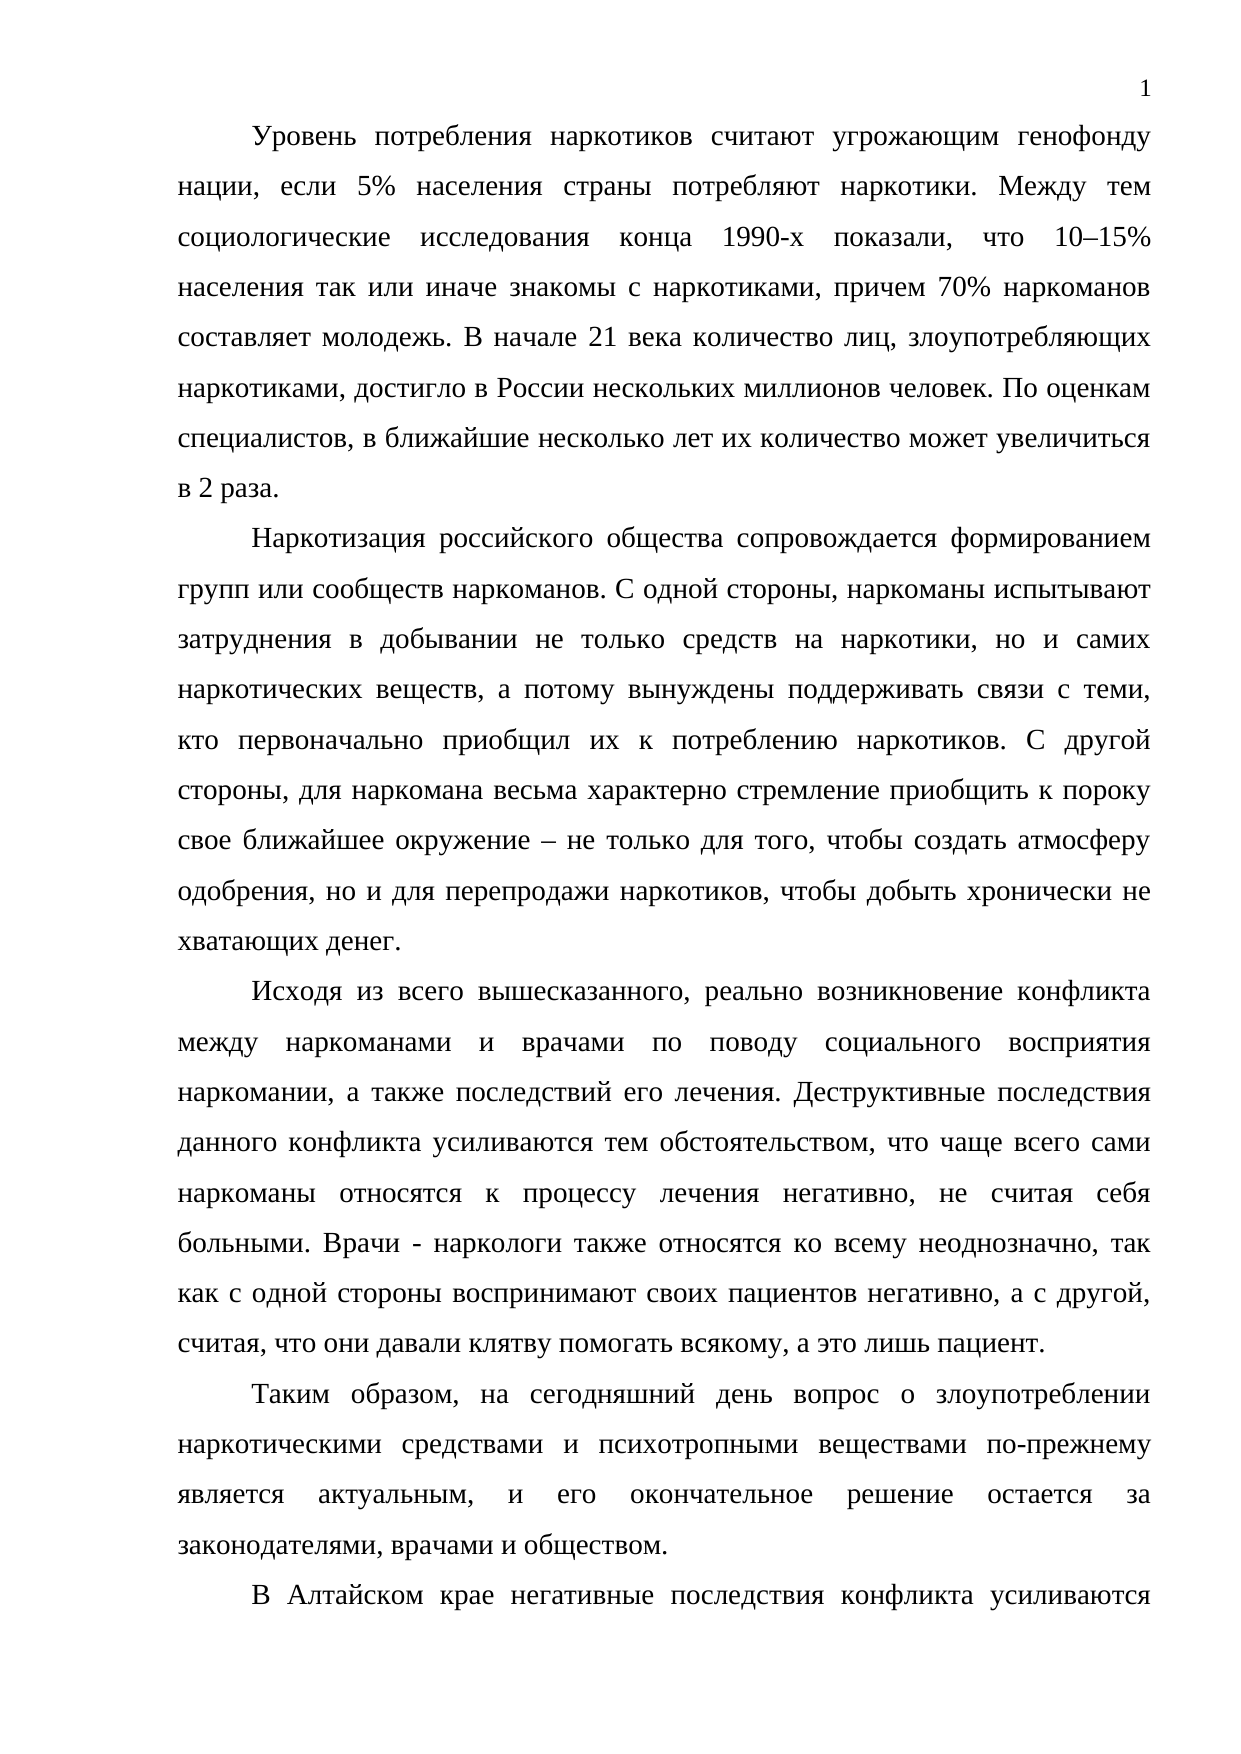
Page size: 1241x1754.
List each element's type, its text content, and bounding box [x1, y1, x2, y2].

text Исходя из всего вышесказанного, реально возникновение конфликта между наркоманами и врачами по поводу социального восприятия наркомании, а также последствий его лечения. Деструктивные последствия данного конфликта усиливаются тем обстоятельством, что чаще всего сами наркоманы относятся к процессу лечения негативно, не считая себя больными. Врачи - наркологи также относятся ко всему неоднозначно, так как с одной стороны воспринимают своих пациентов негативно, а с другой, считая, что они давали клятву помогать всякому, а это лишь пациент. [177, 973, 1152, 1359]
text Наркотизация российского общества сопровождается формированием групп или сообществ наркоманов. С одной стороны, наркоманы испытывают затруднения в добывании не только средств на наркотики, но и самих наркотических веществ, а потому вынуждены поддерживать связи с теми, кто первоначально приобщил их к потреблению наркотиков. С другой стороны, для наркомана весьма характерно стремление приобщить к пороку свое ближайшее окружение – не только для того, чтобы создать атмосферу одобрения, но и для перепродажи наркотиков, чтобы добыть хронически не хватающих денег. [177, 521, 1152, 957]
text Таким образом, на сегодняшний день вопрос о злоупотреблении наркотическими средствами и психотропными веществами по-прежнему является актуальным, и его окончательное решение остается за законодателями, врачами и обществом. [177, 1376, 1152, 1560]
text Уровень потребления наркотиков считают угрожающим генофонду нации, если 5% населения страны потребляют наркотики. Между тем социологические исследования конца 1990-х показали, что 10–15% населения так или иначе знакомы с наркотиками, причем 70% наркоманов составляет молодежь. В начале 21 века количество лиц, злоупотребляющих наркотиками, достигло в России нескольких миллионов человек. По оценкам специалистов, в ближайшие несколько лет их количество может увеличиться в 2 раза. [177, 118, 1152, 504]
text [177, 1577, 1152, 1611]
